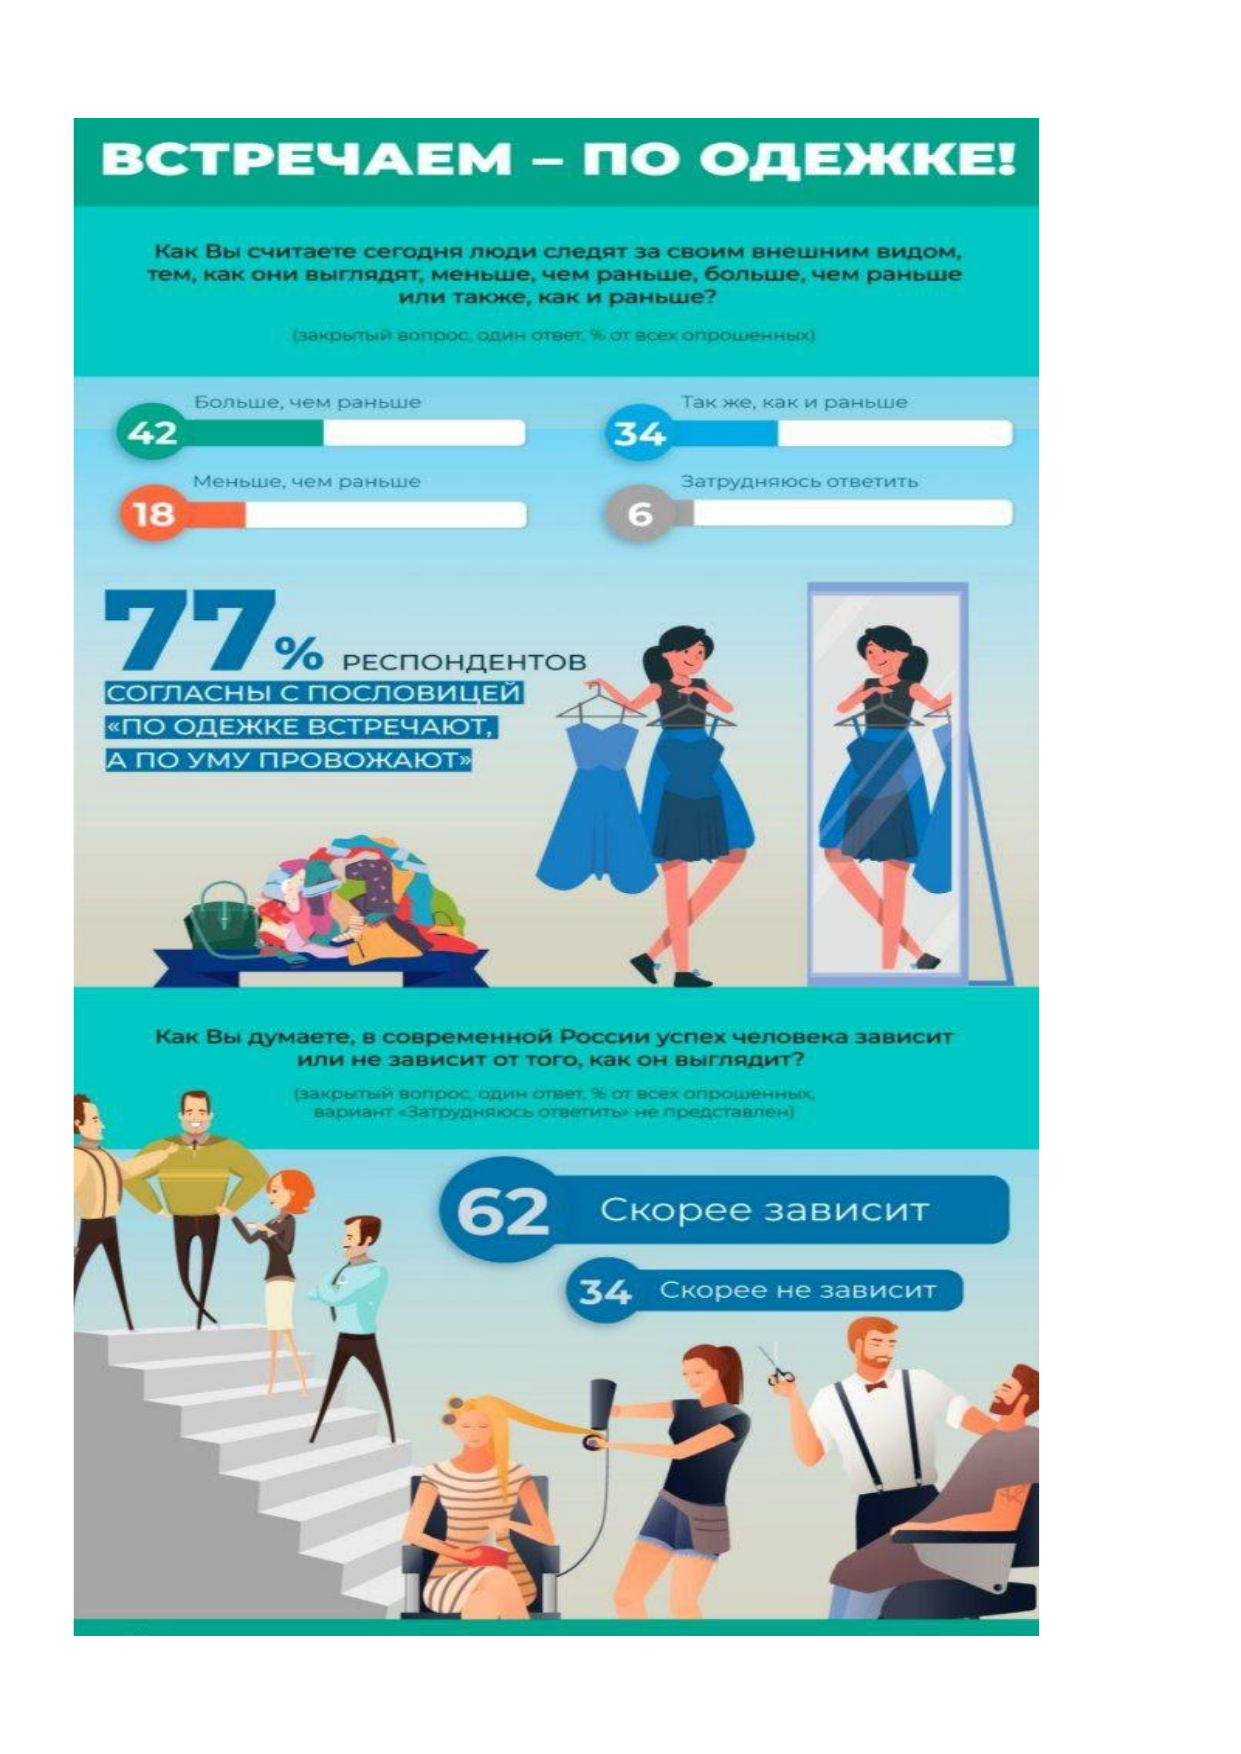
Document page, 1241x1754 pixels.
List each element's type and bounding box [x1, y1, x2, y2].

picture [73, 118, 1040, 1636]
